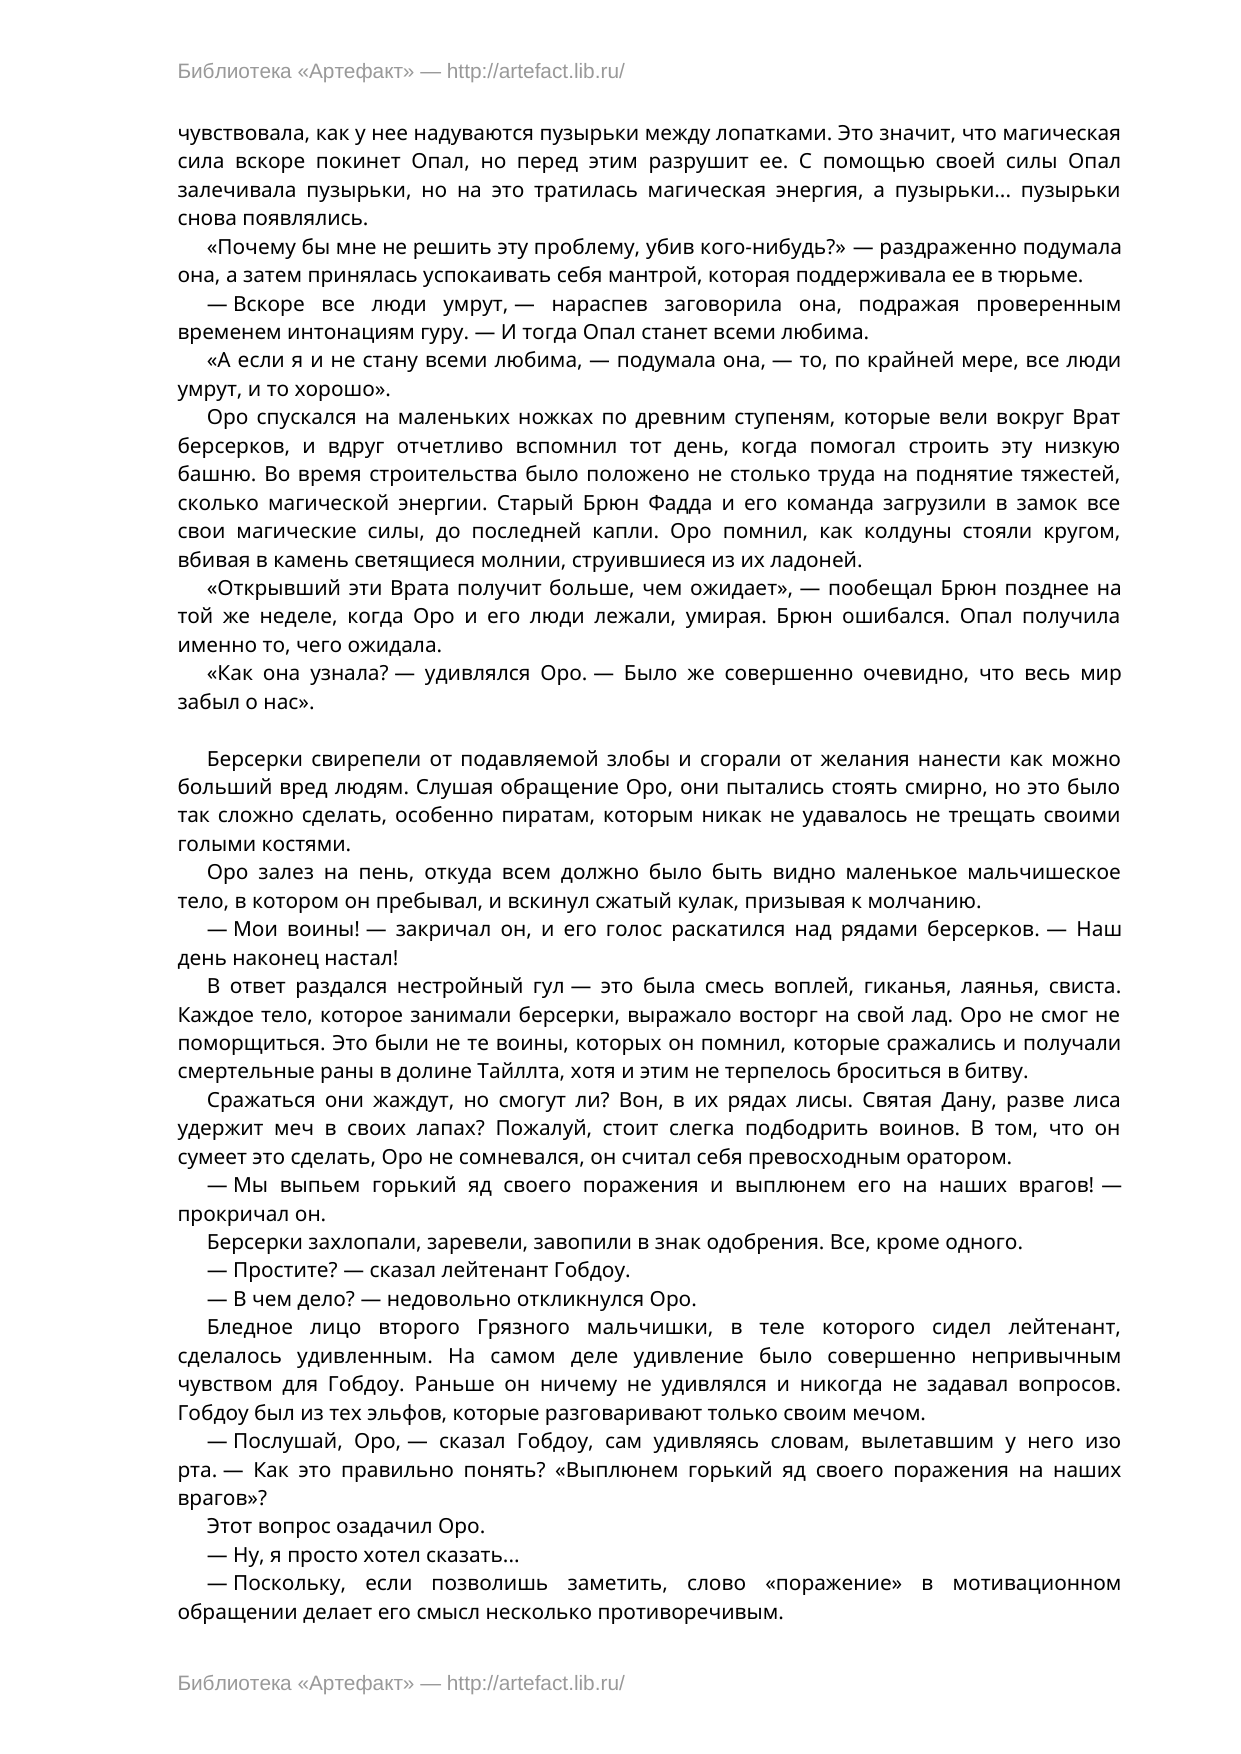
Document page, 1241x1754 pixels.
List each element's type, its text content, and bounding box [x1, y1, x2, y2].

text Бледное лицо второго Грязного мальчишки, в теле которого сидел лейтенант, сделалось удивленным. На самом деле удивление было совершенно непривычным чувством для Гобдоу. Раньше он ничему не удивлялся и никогда не задавал вопросов. Гобдоу был из тех эльфов, которые разговаривают только своим мечом. [177, 1312, 1122, 1426]
text В ответ раздался нестройный гул — это была смесь воплей, гиканья, лаянья, свиста. Каждое тело, которое занимали берсерки, выражало восторг на свой лад. Оро не смог не поморщиться. Это были не те воины, которых он помнил, которые сражались и получали смертельные раны в долине Тайллта, хотя и этим не терпелось броситься в битву. [177, 971, 1122, 1085]
text Сражаться они жаждут, но смогут ли? Вон, в их рядах лисы. Святая Дану, разве лиса удержит меч в своих лапах? Пожалуй, стоит слегка подбодрить воинов. В том, что он сумеет это сделать, Оро не сомневался, он считал себя превосходным оратором. [177, 1085, 1122, 1170]
text — Поскольку, если позволишь заметить, слово «поражение» в мотивационном обращении делает его смысл несколько противоречивым. [177, 1568, 1122, 1625]
text Этот вопрос озадачил Оро. [177, 1512, 1122, 1540]
text — Вскоре все люди умрут, — нараспев заговорила она, подражая проверенным временем интонациям гуру. — И тогда Опал станет всеми любима. [177, 289, 1122, 346]
text Берсерки захлопали, заревели, завопили в знак одобрения. Все, кроме одного. [177, 1227, 1122, 1256]
text Берсерки свирепели от подавляемой злобы и сгорали от желания нанести как можно больший вред людям. Слушая обращение Оро, они пытались стоять смирно, но это было так сложно сделать, особенно пиратам, которым никак не удавалось не трещать своими голыми костями. [177, 744, 1122, 857]
text Оро залез на пень, откуда всем должно было быть видно маленькое мальчишеское тело, в котором он пребывал, и вскинул сжатый кулак, призывая к молчанию. [177, 857, 1122, 914]
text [177, 118, 1122, 232]
text — Послушай, Оро, — сказал Гобдоу, сам удивляясь словам, вылетавшим у него изо рта. — Как это правильно понять? «Выплюнем горький яд своего поражения на наших врагов»? [177, 1426, 1122, 1512]
text — В чем дело? — недовольно откликнулся Оро. [177, 1284, 1122, 1312]
text Оро спускался на маленьких ножках по древним ступеням, которые вели вокруг Врат берсерков, и вдруг отчетливо вспомнил тот день, когда помогал строить эту низкую башню. Во время строительства было положено не столько труда на поднятие тяжестей, сколько магической энергии. Старый Брюн Фадда и его команда загрузили в замок все свои магические силы, до последней капли. Оро помнил, как колдуны стояли кругом, вбивая в камень светящиеся молнии, струившиеся из их ладоней. [177, 402, 1122, 573]
text «Открывший эти Врата получит больше, чем ожидает», — пообещал Брюн позднее на той же неделе, когда Оро и его люди лежали, умирая. Брюн ошибался. Опал получила именно то, чего ожидала. [177, 573, 1122, 658]
text — Мы выпьем горький яд своего поражения и выплюнем его на наших врагов! — прокричал он. [177, 1170, 1122, 1227]
text — Простите? — сказал лейтенант Гобдоу. [177, 1256, 1122, 1284]
text «Как она узнала? — удивлялся Оро. — Было же совершенно очевидно, что весь мир забыл о нас». [177, 658, 1122, 715]
text — Мои воины! — закричал он, и его голос раскатился над рядами берсерков. — Наш день наконец настал! [177, 914, 1122, 971]
text «А если я и не стану всеми любима, — подумала она, — то, по крайней мере, все люди умрут, и то хорошо». [177, 346, 1122, 402]
text «Почему бы мне не решить эту проблему, убив кого-нибудь?» — раздраженно подумала она, а затем принялась успокаивать себя мантрой, которая поддерживала ее в тюрьме. [177, 232, 1122, 289]
text — Ну, я просто хотел сказать... [177, 1540, 1122, 1568]
